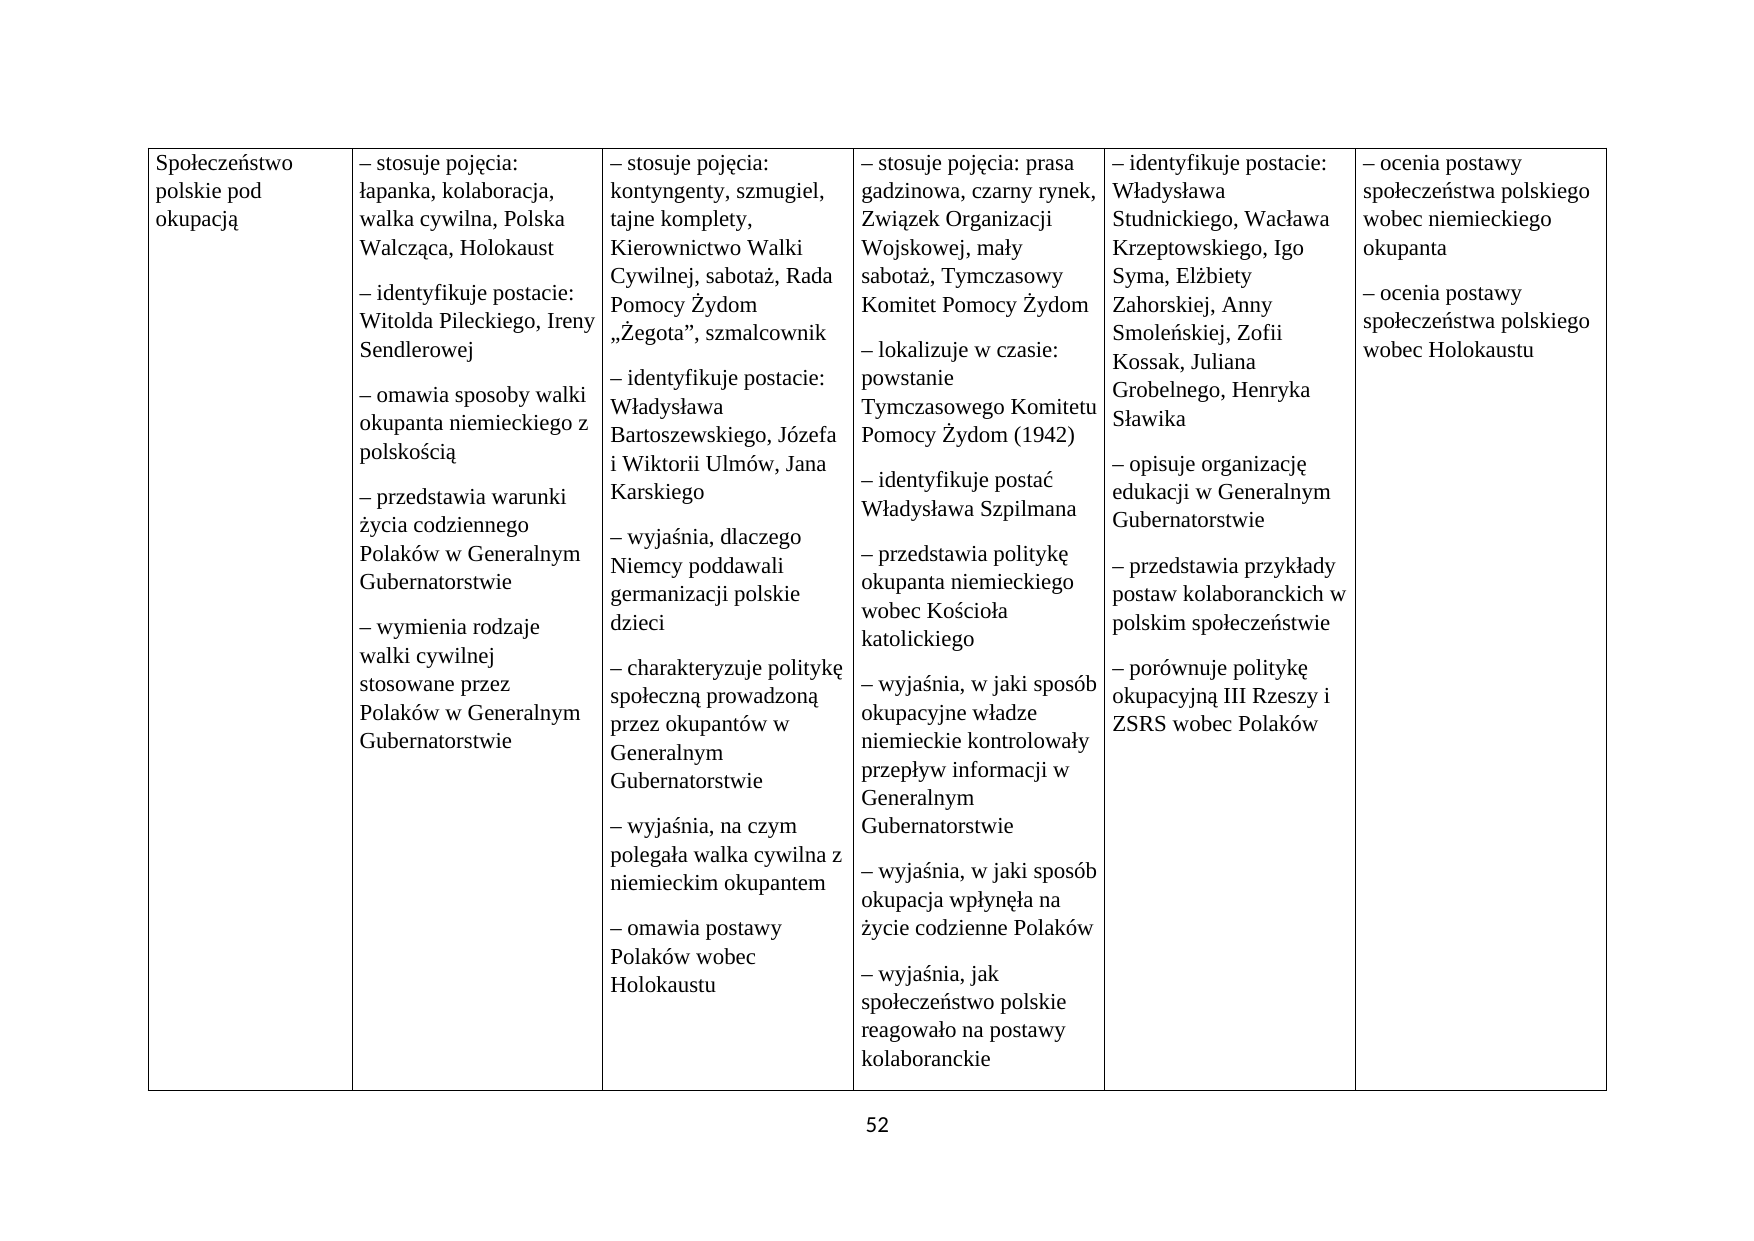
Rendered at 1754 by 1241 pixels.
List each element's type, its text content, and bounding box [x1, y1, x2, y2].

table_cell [353, 149, 602, 1090]
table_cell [1356, 149, 1606, 1090]
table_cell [149, 149, 352, 1090]
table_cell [603, 149, 853, 1090]
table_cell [1105, 149, 1355, 1090]
